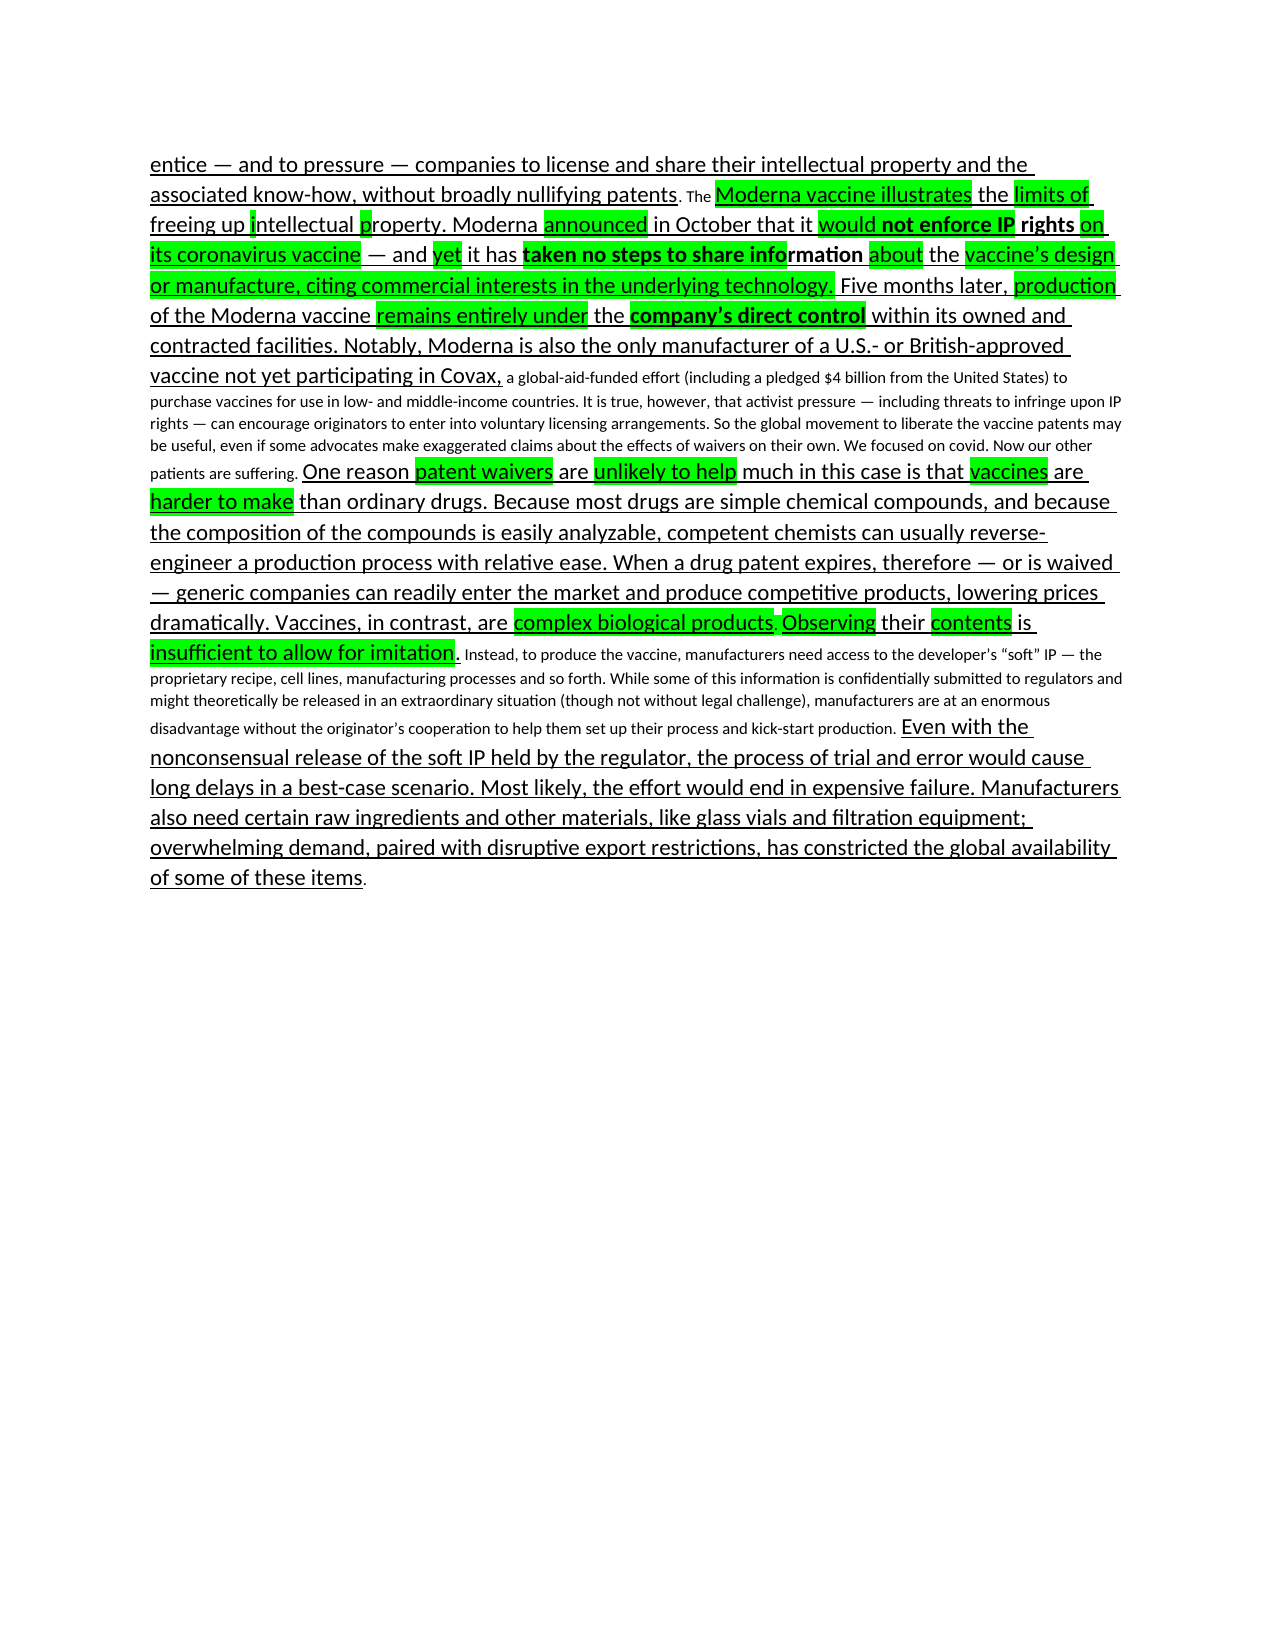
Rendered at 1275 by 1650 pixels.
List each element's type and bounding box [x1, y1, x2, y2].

text [150, 150, 1125, 892]
